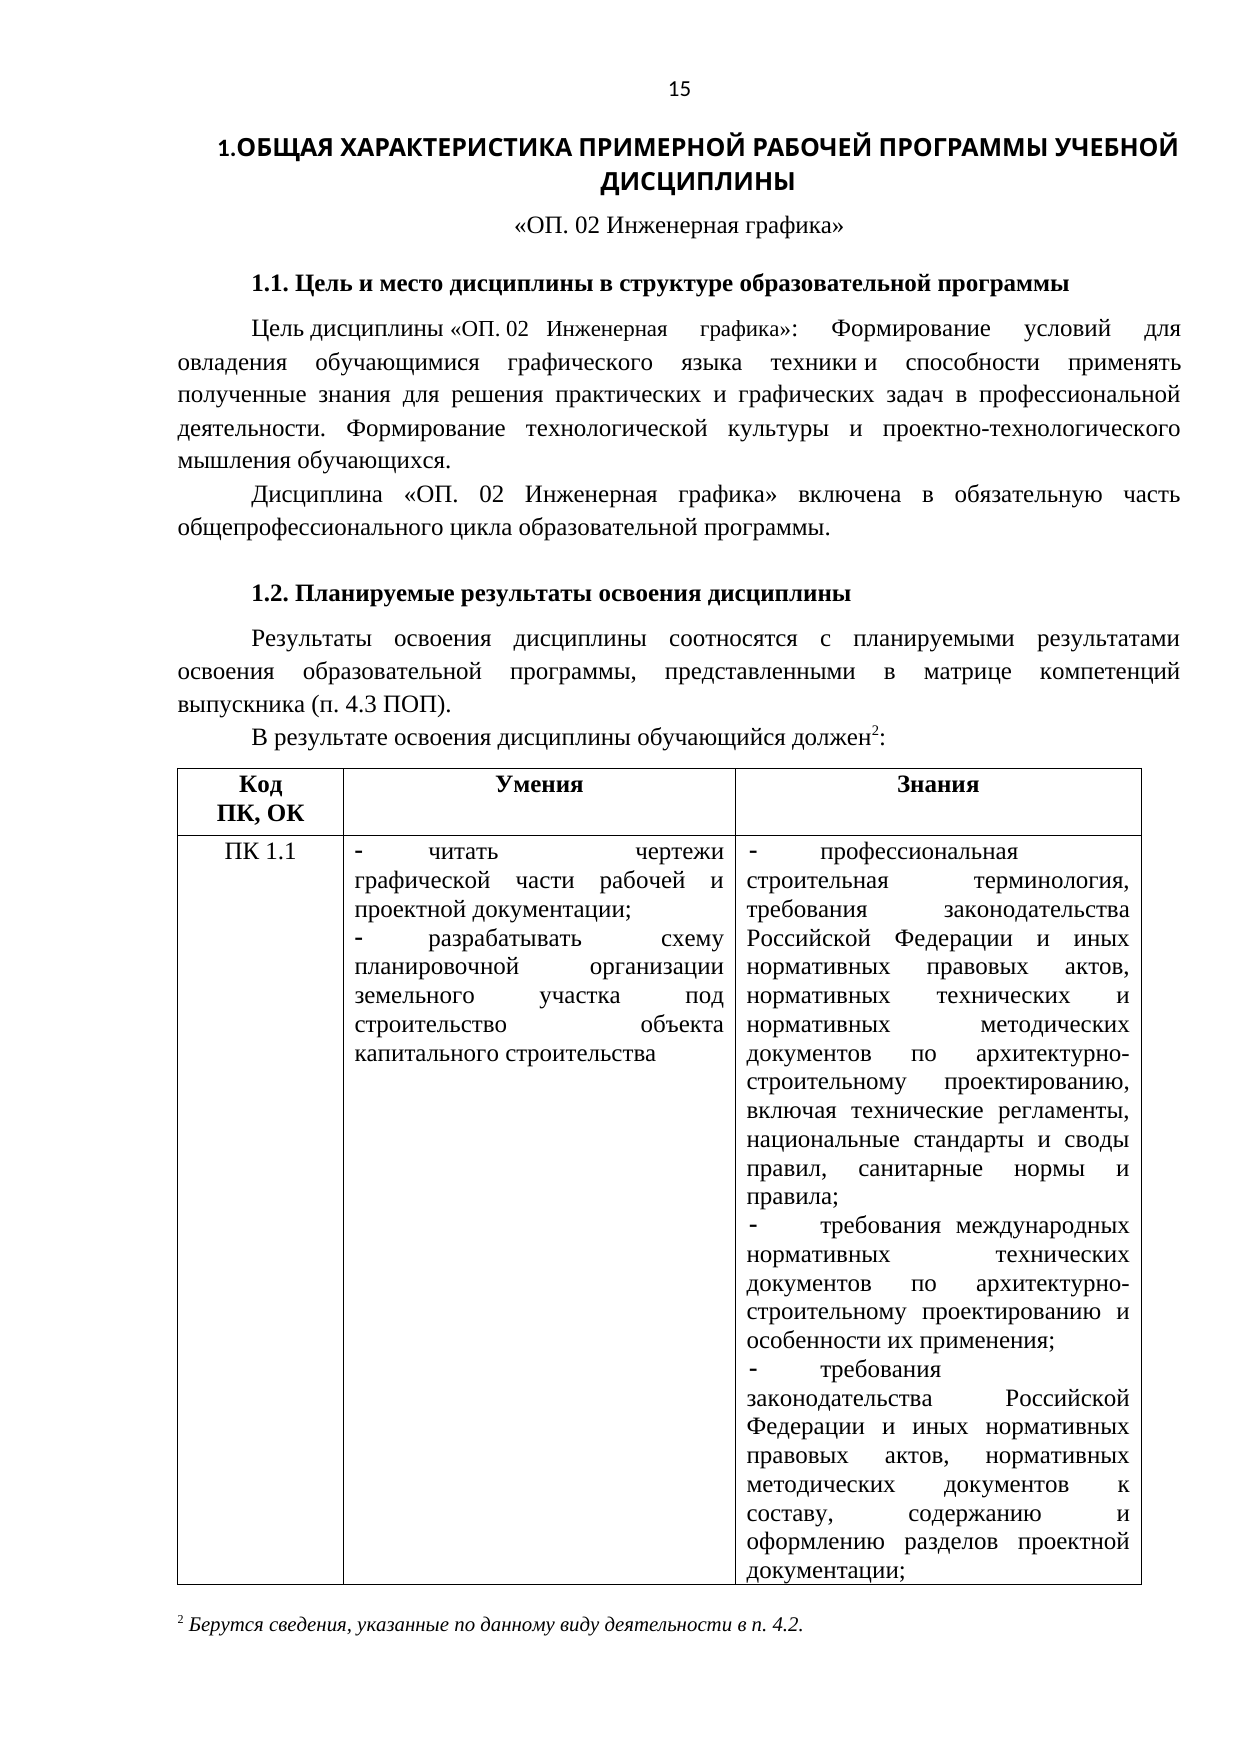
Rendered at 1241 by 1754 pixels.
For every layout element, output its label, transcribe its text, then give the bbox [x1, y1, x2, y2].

table_cell ПК 1.1 [178, 836, 343, 1584]
text В результате освоения дисциплины обучающийся должен: [177, 722, 1181, 751]
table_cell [344, 836, 735, 1584]
text 1.Общая характеристика ПРИМЕРНОЙ РАБОЧЕЙ ПРОГРАММЫ УЧЕБНОЙ ДИСЦИПЛИНЫ [215, 130, 1181, 198]
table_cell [736, 836, 1141, 1584]
text «ОП. 02 Инженерная графика» [177, 211, 1181, 239]
text Цель дисциплины «ОП. 02 Инженерная графика»: Формирование условий для овладения обучающимися графического языка техники и способности применять полученные знания для решения практических и графических задач в профессиональной деятельности. Формирование технологической культуры и проектно-технологического мышления обучающихся. [177, 313, 1181, 474]
table_header Умения [344, 769, 735, 835]
table_header Код ПК, ОК [178, 769, 343, 835]
text Результаты освоения дисциплины соотносятся с планируемыми результатами освоения образовательной программы, представленными в матрице компетенций выпускника (п. 4.3 ПОП). [177, 623, 1181, 718]
table_header Знания [736, 769, 1141, 835]
text 1.2. Планируемые результаты освоения дисциплины [177, 578, 1181, 606]
text 1.1. Цель и место дисциплины в структуре образовательной программы [177, 268, 1181, 297]
text Дисциплина «ОП. 02 Инженерная графика» включена в обязательную часть общепрофессионального цикла образовательной программы. [177, 479, 1181, 540]
